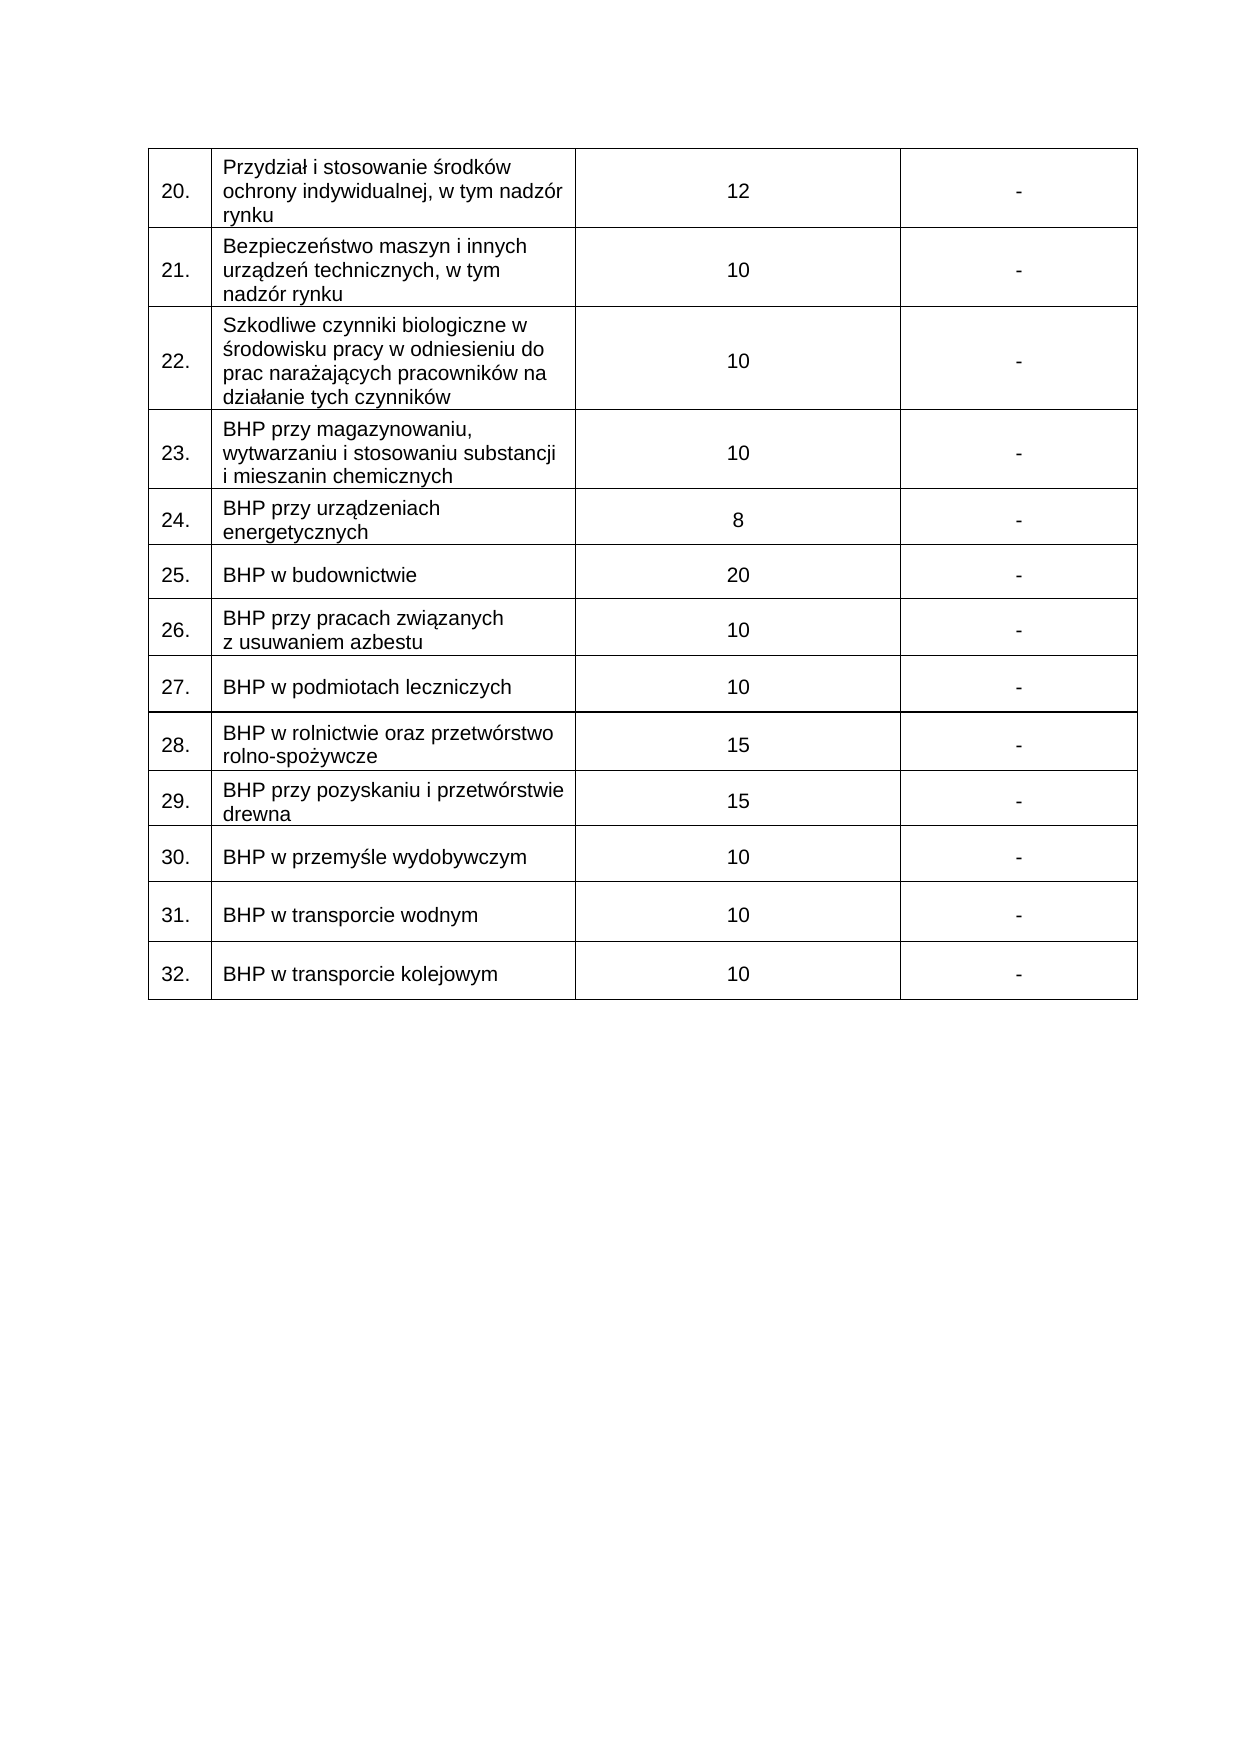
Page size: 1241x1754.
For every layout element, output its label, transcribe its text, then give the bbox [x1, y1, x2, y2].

table_cell [149, 545, 211, 598]
table_cell - [901, 942, 1137, 998]
table_cell - [901, 410, 1137, 488]
table_cell 10 [576, 656, 900, 711]
table_cell [149, 826, 211, 881]
table_cell 10 [576, 228, 900, 306]
table_cell BHP przy urządzeniach energetycznych [212, 489, 575, 543]
table_cell 10 [576, 882, 900, 941]
table_cell 10 [576, 942, 900, 998]
table_cell 10 [576, 599, 900, 655]
table_cell - [901, 882, 1137, 941]
table_cell [149, 307, 211, 409]
table_cell 20 [576, 545, 900, 598]
table_cell 10 [576, 826, 900, 881]
table_cell [149, 656, 211, 711]
table_cell - [901, 489, 1137, 543]
table_cell [149, 882, 211, 941]
table_cell - [901, 228, 1137, 306]
table_cell - [901, 713, 1137, 770]
table_cell BHP przy magazynowaniu, wytwarzaniu i stosowaniu substancji i mieszanin chemicznych [212, 410, 575, 488]
table_cell [149, 228, 211, 306]
table_cell - [901, 771, 1137, 825]
table_cell - [901, 307, 1137, 409]
table_cell Szkodliwe czynniki biologiczne w środowisku pracy w odniesieniu do prac narażających pracowników na działanie tych czynników [212, 307, 575, 409]
table_cell - [901, 149, 1137, 227]
table_cell BHP przy pracach związanych z usuwaniem azbestu [212, 599, 575, 655]
table_cell BHP przy pozyskaniu i przetwórstwie drewna [212, 771, 575, 825]
table_cell [149, 599, 211, 655]
table_cell 15 [576, 771, 900, 825]
table_cell 8 [576, 489, 900, 543]
table_cell [149, 149, 211, 227]
table_cell Przydział i stosowanie środków ochrony indywidualnej, w tym nadzór rynku [212, 149, 575, 227]
table_cell 12 [576, 149, 900, 227]
table_cell 10 [576, 307, 900, 409]
table_cell - [901, 826, 1137, 881]
table_cell BHP w rolnictwie oraz przetwórstwo rolno-spożywcze [212, 713, 575, 770]
table_cell BHP w przemyśle wydobywczym [212, 826, 575, 881]
table_cell [149, 713, 211, 770]
table_cell 10 [576, 410, 900, 488]
table_cell Bezpieczeństwo maszyn i innych urządzeń technicznych, w tym nadzór rynku [212, 228, 575, 306]
table_cell - [901, 545, 1137, 598]
table_cell [149, 489, 211, 543]
table_cell [149, 771, 211, 825]
table_cell [149, 410, 211, 488]
table_cell 15 [576, 713, 900, 770]
table_cell BHP w transporcie kolejowym [212, 942, 575, 998]
table_cell - [901, 656, 1137, 711]
table_cell BHP w podmiotach leczniczych [212, 656, 575, 711]
table_cell BHP w budownictwie [212, 545, 575, 598]
table_cell - [901, 599, 1137, 655]
table_cell BHP w transporcie wodnym [212, 882, 575, 941]
table_cell [149, 942, 211, 998]
